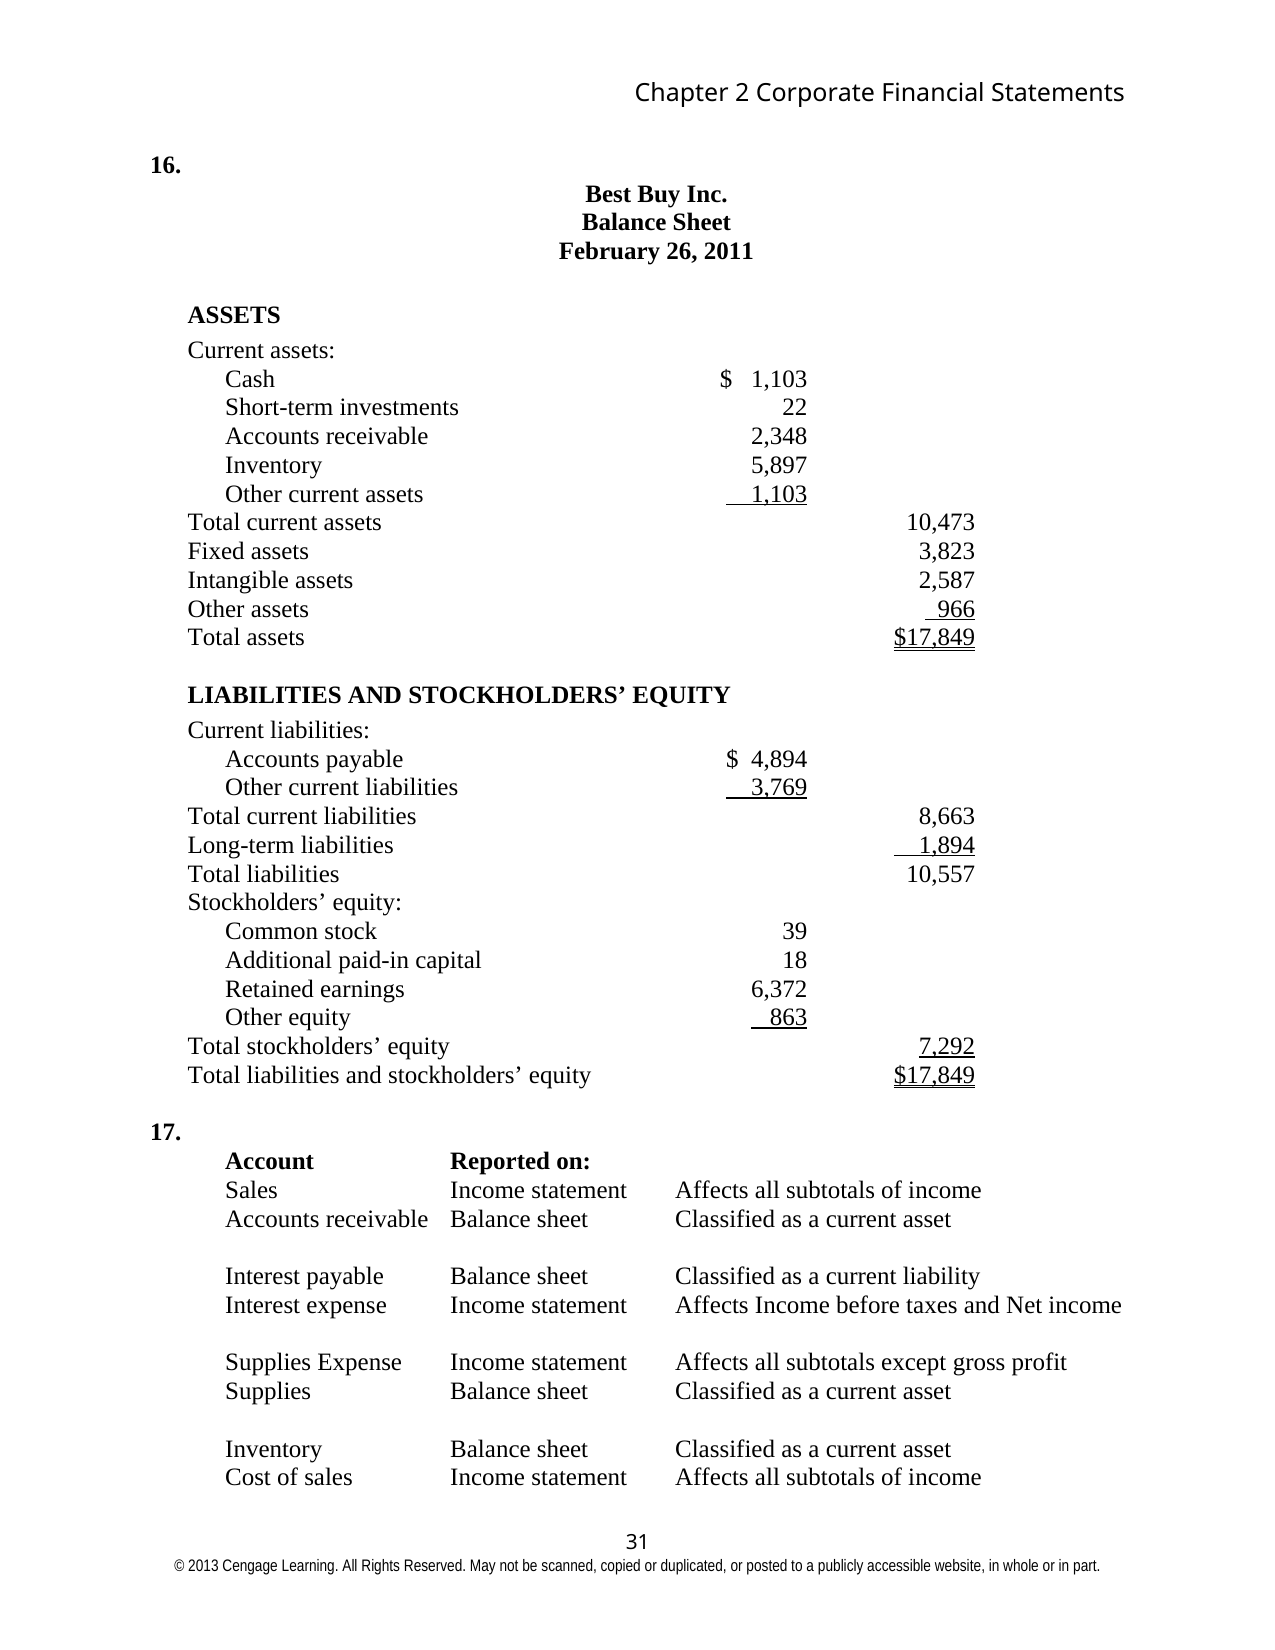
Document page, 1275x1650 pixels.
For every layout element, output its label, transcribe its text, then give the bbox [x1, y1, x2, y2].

text ASSETS [187, 300, 1125, 329]
text Supplies Balance sheet Classified as a current asset [150, 1376, 1125, 1405]
text Current assets: [187, 335, 1125, 364]
text Accounts payable $ 4,894 [187, 744, 1125, 772]
text Additional paid-in capital 18 [187, 945, 1125, 974]
text February 26, 2011 [187, 236, 1125, 265]
text Total stockholders’ equity 7,292 [187, 1031, 1125, 1060]
text Cash $ 1,103 [187, 364, 1125, 392]
text Sales Income statement Affects all subtotals of income [150, 1175, 1125, 1204]
text Accounts receivable Balance sheet Classified as a current asset [150, 1204, 1125, 1232]
text Other current liabilities 3,769 [187, 772, 1125, 801]
text Total current assets 10,473 [187, 507, 1125, 536]
text Balance Sheet [187, 207, 1125, 236]
text Retained earnings 6,372 [187, 974, 1125, 1002]
text Inventory 5,897 [187, 450, 1125, 479]
text Stockholders’ equity: [187, 887, 1125, 916]
text Current liabilities: [187, 715, 1125, 744]
text Supplies Expense Income statement Affects all subtotals except gross profit [150, 1347, 1125, 1376]
text 17. [150, 1117, 1125, 1146]
text Accounts receivable 2,348 [187, 421, 1125, 450]
text Total assets $17,849 [187, 622, 1125, 651]
text Account Reported on: [150, 1146, 1125, 1175]
text Total current liabilities 8,663 [187, 801, 1125, 830]
text Cost of sales Income statement Affects all subtotals of income [150, 1462, 1125, 1491]
text Total liabilities and stockholders’ equity $17,849 [187, 1060, 1125, 1089]
text Fixed assets 3,823 [187, 536, 1125, 565]
text LIABILITIES AND STOCKHOLDERS’ EQUITY [187, 680, 1125, 709]
text Inventory Balance sheet Classified as a current asset [150, 1434, 1125, 1462]
text Other current assets 1,103 [187, 479, 1125, 507]
text 16. [150, 150, 1125, 179]
text Common stock 39 [187, 916, 1125, 945]
text Long-term liabilities 1,894 [187, 830, 1125, 859]
text Other assets 966 [187, 594, 1125, 622]
text Other equity 863 [187, 1002, 1125, 1031]
text Total liabilities 10,557 [187, 859, 1125, 887]
text Interest payable Balance sheet Classified as a current liability [150, 1261, 1125, 1290]
text Intangible assets 2,587 [187, 565, 1125, 594]
text Best Buy Inc. [187, 179, 1125, 207]
text Interest expense Income statement Affects Income before taxes and Net income [150, 1290, 1125, 1319]
text Short-term investments 22 [187, 392, 1125, 421]
